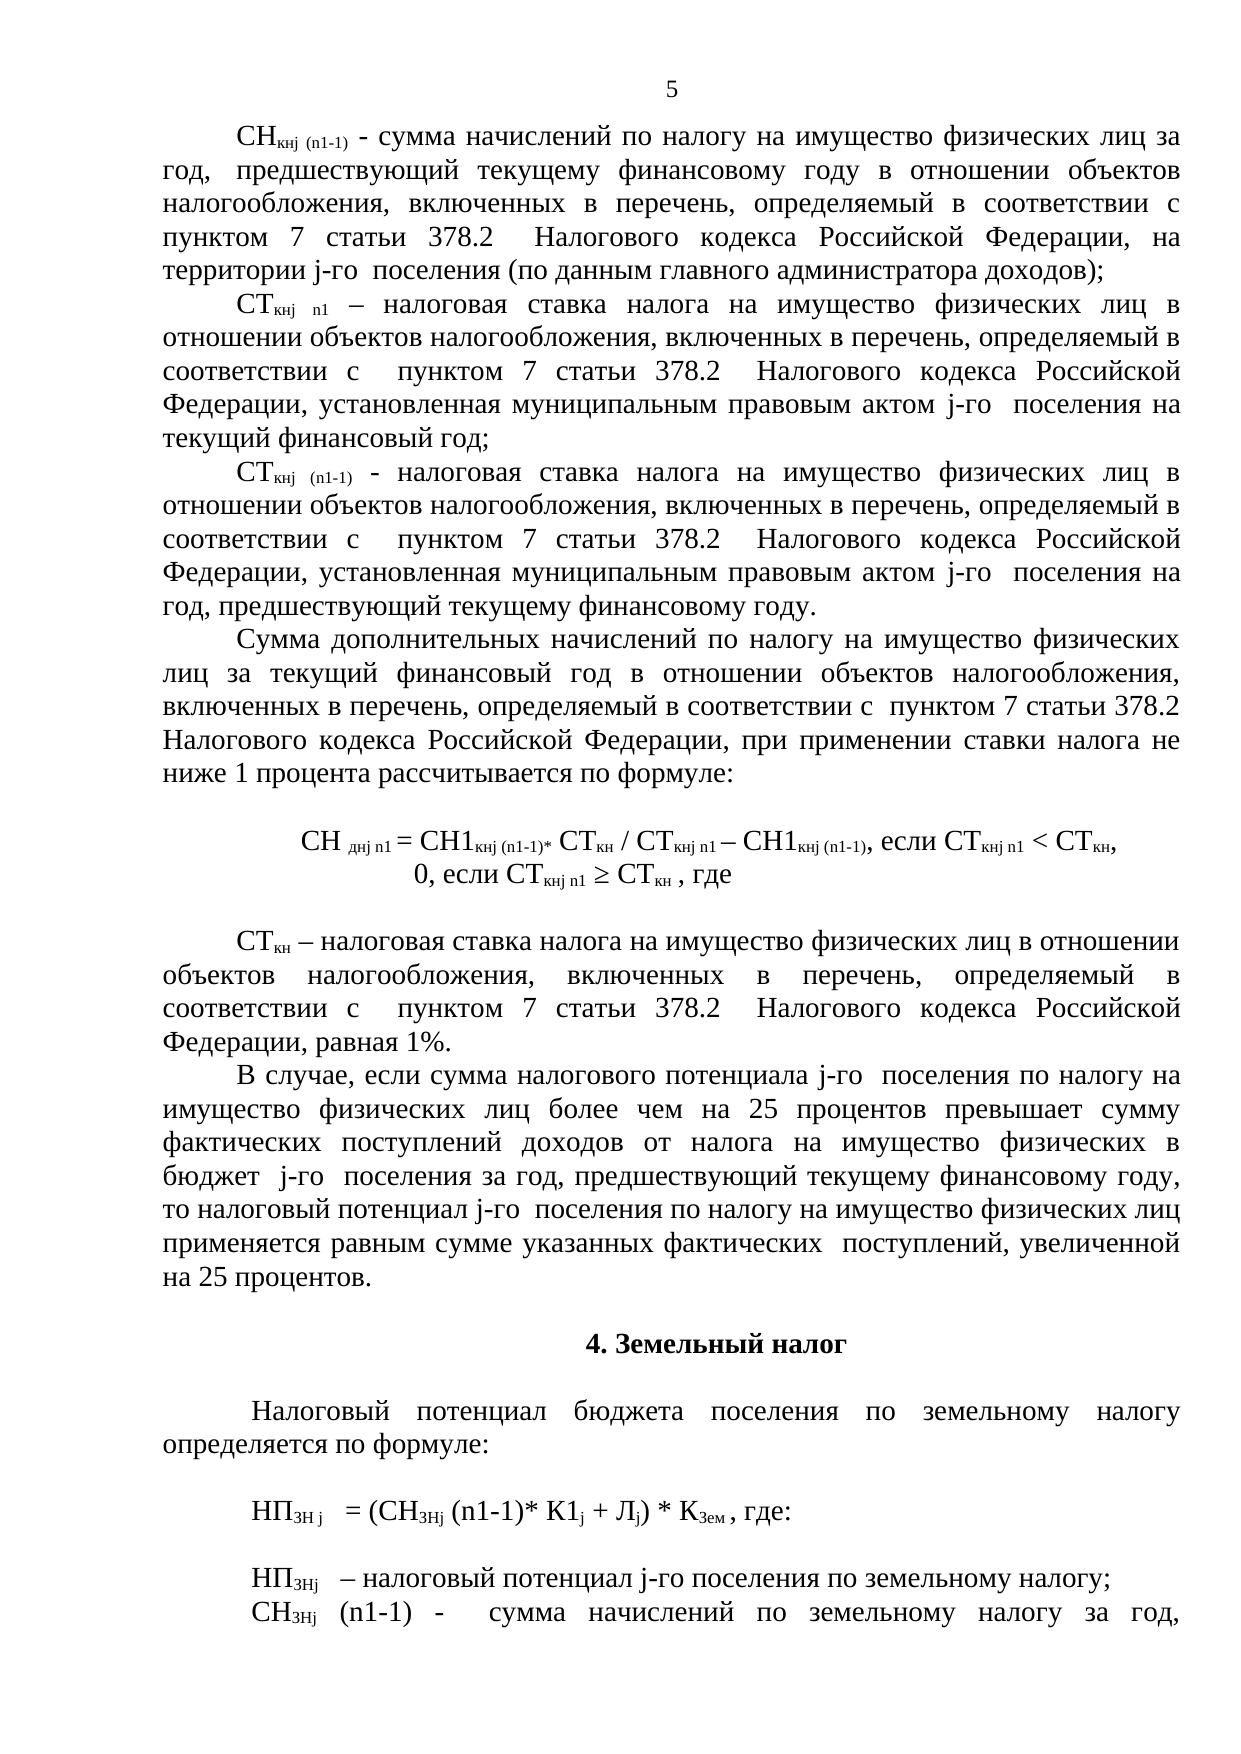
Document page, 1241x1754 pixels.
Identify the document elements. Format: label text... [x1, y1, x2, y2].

text 0, если СТкнj n1 ≥ СТкн , где [162, 856, 1181, 890]
text СТкн – налоговая ставка налога на имущество физических лиц в отношении объектов налогообложения, включенных в перечень, определяемый в соответствии с пунктом 7 статьи 378.2 Налогового кодекса Российской Федерации, равная 1%. [162, 923, 1181, 1057]
text Налоговый потенциал бюджета поселения по земельному налогу определяется по формуле: [162, 1393, 1181, 1460]
text СТкнj (n1-1) - налоговая ставка налога на имущество физических лиц в отношении объектов налогообложения, включенных в перечень, определяемый в соответствии с пунктом 7 статьи 378.2 Налогового кодекса Российской Федерации, установленная муниципальным правовым актом j-го поселения на год, предшествующий текущему финансовому году. [162, 454, 1181, 621]
text 4. Земельный налог [162, 1326, 1181, 1359]
text СНкнj (n1-1) - сумма начислений по налогу на имущество физических лиц за год, предшествующий текущему финансовому году в отношении объектов налогообложения, включенных в перечень, определяемый в соответствии с пунктом 7 статьи 378.2 Налогового кодекса Российской Федерации, на территории j-го поселения (по данным главного администратора доходов); [162, 118, 1181, 286]
text НПЗН j = (СНЗНj (n1-1)* К1j + Лj) * КЗем , где: [162, 1493, 1181, 1527]
text В случае, если сумма налогового потенциала j-го поселения по налогу на имущество физических лиц более чем на 25 процентов превышает сумму фактических поступлений доходов от налога на имущество физических в бюджет j-го поселения за год, предшествующий текущему финансовому году, то налоговый потенциал j-го поселения по налогу на имущество физических лиц применяется равным сумме указанных фактических поступлений, увеличенной на 25 процентов. [162, 1057, 1181, 1292]
text Сумма дополнительных начислений по налогу на имущество физических лиц за текущий финансовый год в отношении объектов налогообложения, включенных в перечень, определяемый в соответствии с пунктом 7 статьи 378.2 Налогового кодекса Российской Федерации, при применении ставки налога не ниже 1 процента рассчитывается по формуле: [162, 621, 1181, 789]
text СН днj n1 = СН1кнj (n1-1)* СТкн / СТкнj n1 – СН1кнj (n1-1), если СТкнj n1 < СТкн, [162, 823, 1181, 856]
text НПЗНj – налоговый потенциал j-го поселения по земельному налогу; [162, 1561, 1181, 1594]
text СТкнj n1 – налоговая ставка налога на имущество физических лиц в отношении объектов налогообложения, включенных в перечень, определяемый в соответствии с пунктом 7 статьи 378.2 Налогового кодекса Российской Федерации, установленная муниципальным правовым актом j-го поселения на текущий финансовый год; [162, 286, 1181, 454]
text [162, 1594, 1181, 1628]
